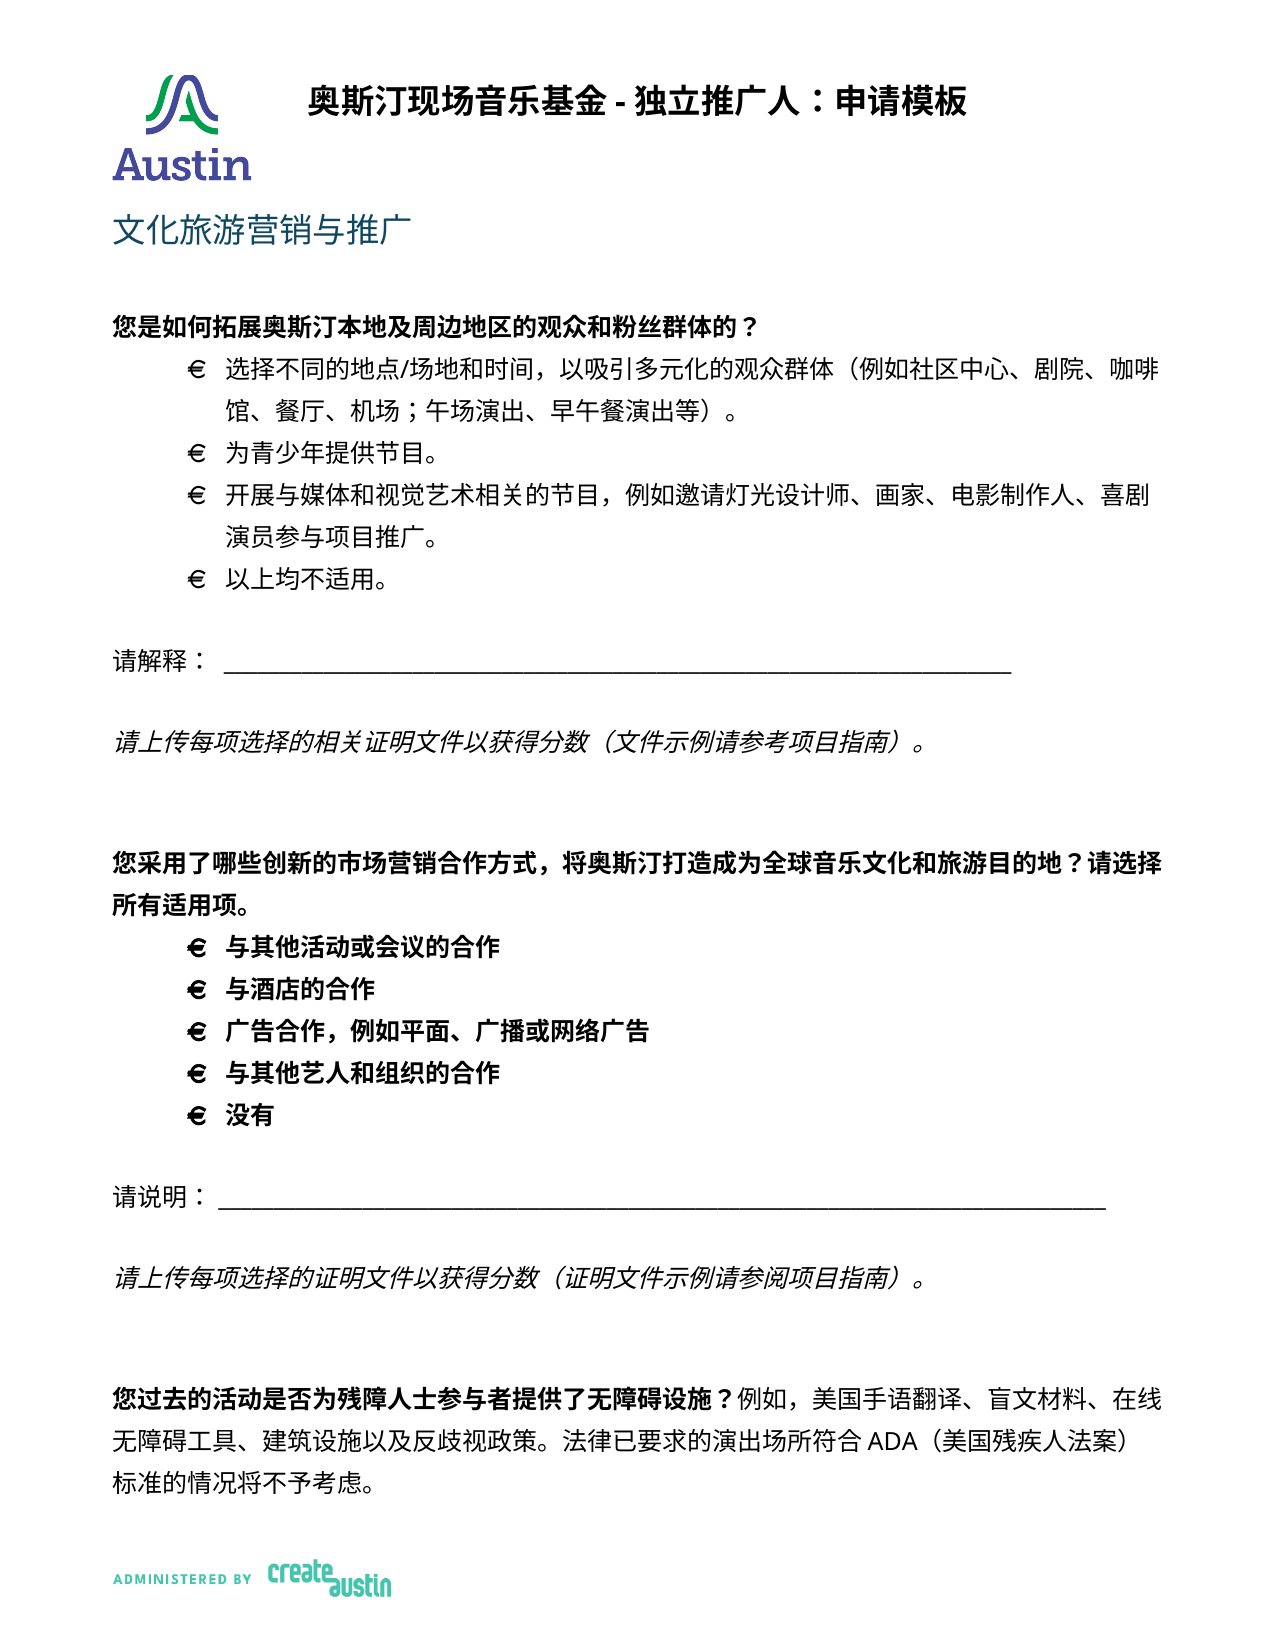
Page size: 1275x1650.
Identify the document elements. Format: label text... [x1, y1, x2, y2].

text 您采用了哪些创新的市场营销合作方式，将奥斯汀打造成为全球音乐文化和旅游目的地？请选择所有适用项。 [112, 844, 1162, 922]
text 您是如何拓展奥斯汀本地及周边地区的观众和粉丝群体的？ [112, 308, 1162, 344]
text 请上传每项选择的相关证明文件以获得分数（文件示例请参考项目指南）。 [112, 723, 1162, 759]
picture [112, 75, 252, 181]
text 您过去的活动是否为残障人士参与者提供了无障碍设施？例如，美国手语翻译、盲文材料、在线无障碍工具、建筑设施以及反歧视政策。法律已要求的演出场所符合ADA（美国残疾人法案）标准的情况将不予考虑。 [112, 1379, 1162, 1499]
list 与其他活动或会议的合作 [187, 928, 1162, 964]
text 请上传每项选择的证明文件以获得分数（证明文件示例请参阅项目指南）。 [112, 1258, 1162, 1295]
list 与其他艺人和组织的合作 [187, 1053, 1162, 1090]
picture [0, 1541, 1275, 1616]
list 与酒店的合作 [187, 969, 1162, 1006]
list 以上均不适用。 [187, 560, 1162, 596]
list 为青少年提供节目。 [187, 434, 1162, 470]
list 广告合作，例如平面、广播或网络广告 [187, 1012, 1162, 1048]
text 请说明： ________________________________________________________________________________ [112, 1177, 1162, 1213]
list 没有 [187, 1096, 1162, 1132]
subtitle 文化旅游营销与推广 [112, 204, 1162, 252]
list 开展与媒体和视觉艺术相关的节目，例如邀请灯光设计师、画家、电影制作人、喜剧演员参与项目推广。 [187, 476, 1162, 554]
list 选择不同的地点/场地和时间，以吸引多元化的观众群体（例如社区中心、剧院、咖啡馆、餐厅、机场；午场演出、早午餐演出等）。 [187, 350, 1162, 428]
text 请解释： _______________________________________________________________________ [112, 641, 1162, 677]
